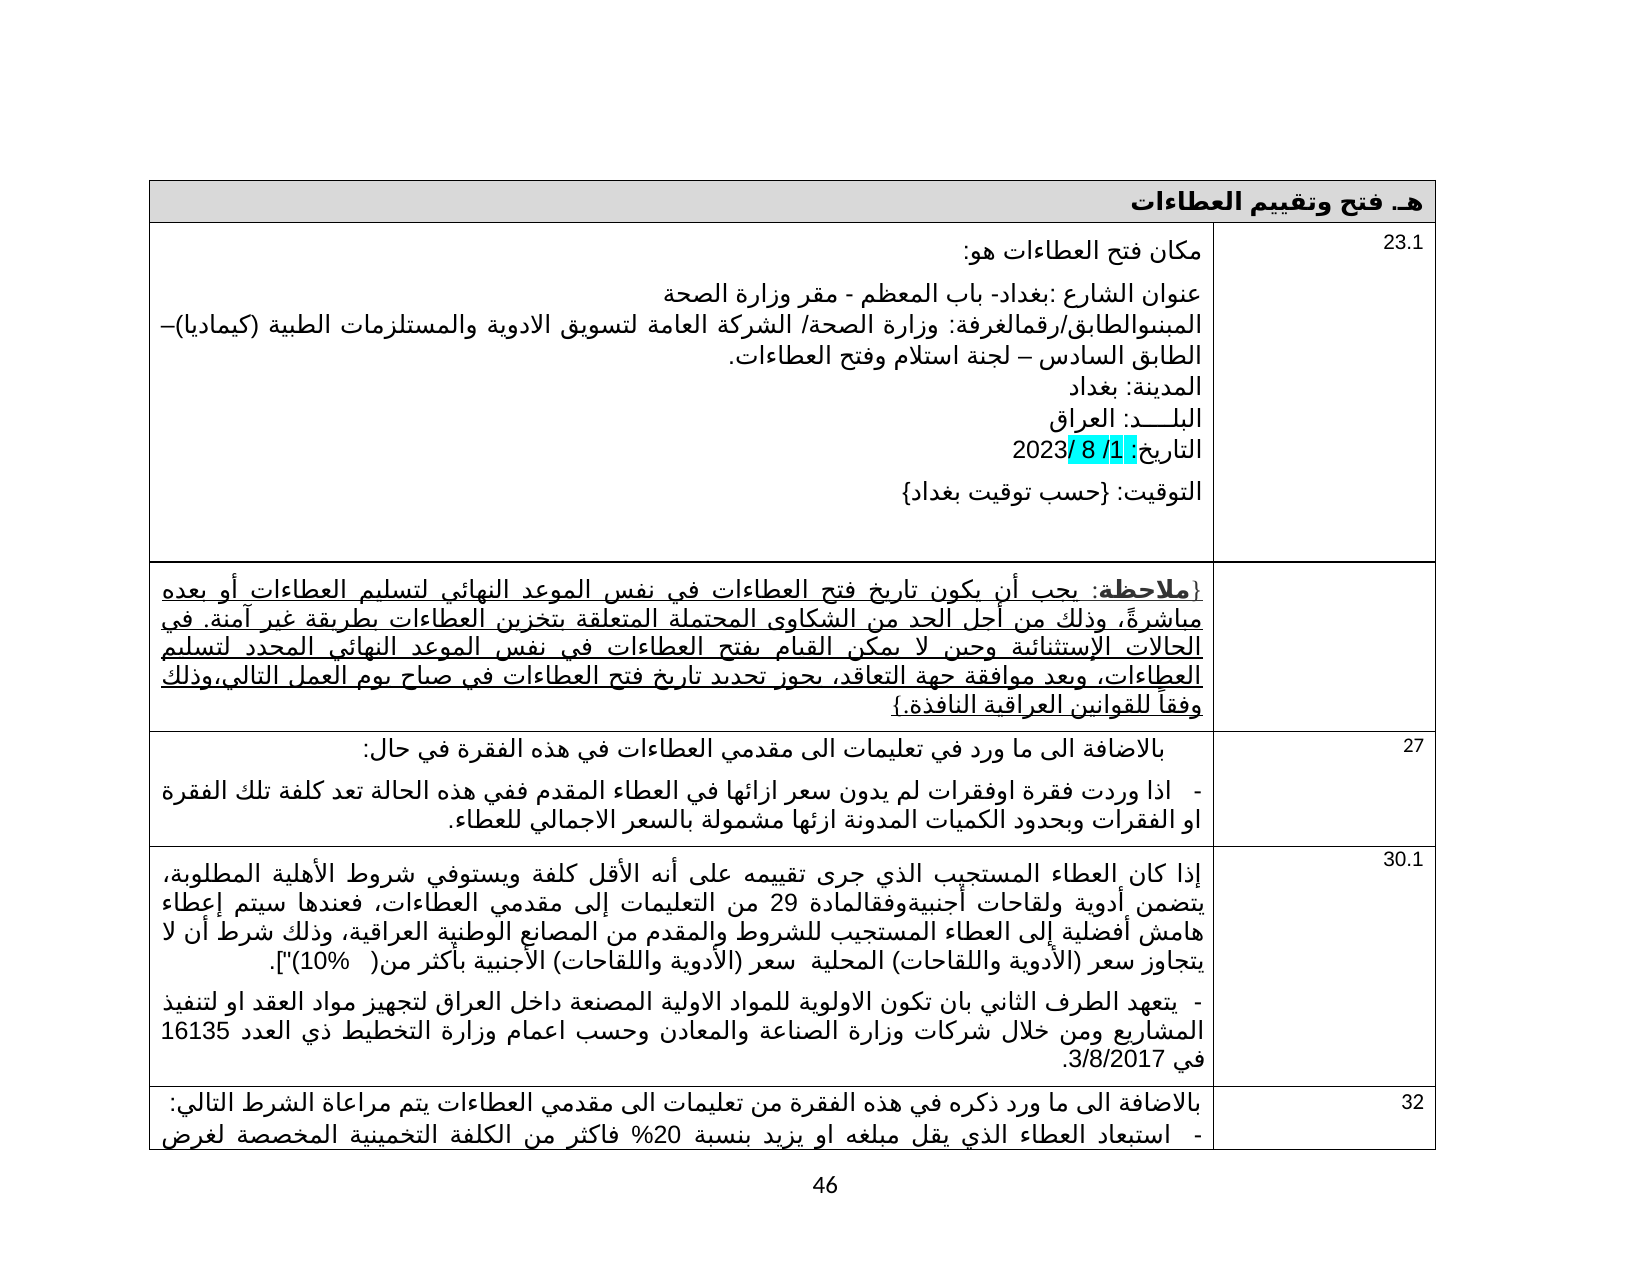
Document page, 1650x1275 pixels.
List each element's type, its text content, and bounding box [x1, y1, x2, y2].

table_cell {ملاحظة: يجب أن يكون تاريخ فتح العطاءات في نفس الموعد النهائي لتسليم العطاءات أو بعده مباشرةً، وذلك من أجل الحد من الشكاوى المحتملة المتعلقة بتخزين العطاءات بطريقة غير آمنة. في الحالات الإستثنائية وحين لا يمكن القيام بفتح العطاءات في نفس الموعد النهائي المحدد لتسليم العطاءات، وبعد موافقة جهة التعاقد، يجوز تحديد تاريخ فتح العطاءات في صباح يوم العمل التالي،وذلك وفقاً للقوانين العراقية النافذة.} [150, 563, 1213, 731]
table_cell 32 [1214, 1087, 1435, 1149]
table_cell بالاضافة الى ما ورد في تعليمات الى مقدمي العطاءات في هذه الفقرة في حال: - اذا وردت فقرة اوفقرات لم يدون سعر ازائها في العطاء المقدم ففي هذه الحالة تعد كلفة تلك الفقرة او الفقرات وبحدود الكميات المدونة ازئها مشمولة بالسعر الاجمالي للعطاء. [150, 732, 1213, 846]
table_cell هـ. فتح وتقييم العطاءات [150, 181, 1435, 222]
table_cell [1214, 563, 1435, 731]
table_cell 23.1 [1214, 223, 1435, 561]
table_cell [150, 1087, 1213, 1149]
table_cell 27 [1214, 732, 1435, 846]
table_cell 30.1 [1214, 847, 1435, 1086]
table_cell إذا كان العطاء المستجيب الذي جرى تقييمه على أنه الأقل كلفة ويستوفي شروط الأهلية المطلوبة، يتضمن أدوية ولقاحات أجنبيةوفقالمادة 29 من التعليمات إلى مقدمي العطاءات، فعندها سيتم إعطاء هامش أفضلية إلى العطاء المستجيب للشروط والمقدم من المصانع الوطنية العراقية، وذلك شرط أن لا يتجاوز سعر (الأدوية واللقاحات) المحلية سعر (الأدوية واللقاحات) الأجنبية بأكثر من( %10)"]. - يتعهد الطرف الثاني بان تكون الاولوية للمواد الاولية المصنعة داخل العراق لتجهيز مواد العقد او لتنفيذ المشاريع ومن خلال شركات وزارة الصناعة والمعادن وحسب اعمام وزارة التخطيط ذي العدد 16135 في 3/8/2017. [150, 847, 1213, 1086]
table_cell مكان فتح العطاءات هو: عنوان الشارع :بغداد- باب المعظم - مقر وزارة الصحة المبنىوالطابق/رقمالغرفة: وزارة الصحة/ الشركة العامة لتسويق الادوية والمستلزمات الطبية (كيماديا)– الطابق السادس – لجنة استلام وفتح العطاءات. المدينة: بغداد البلــــد: العراق التاريخ: 1/ 8 /2023 التوقيت: {حسب توقيت بغداد} [150, 223, 1213, 561]
